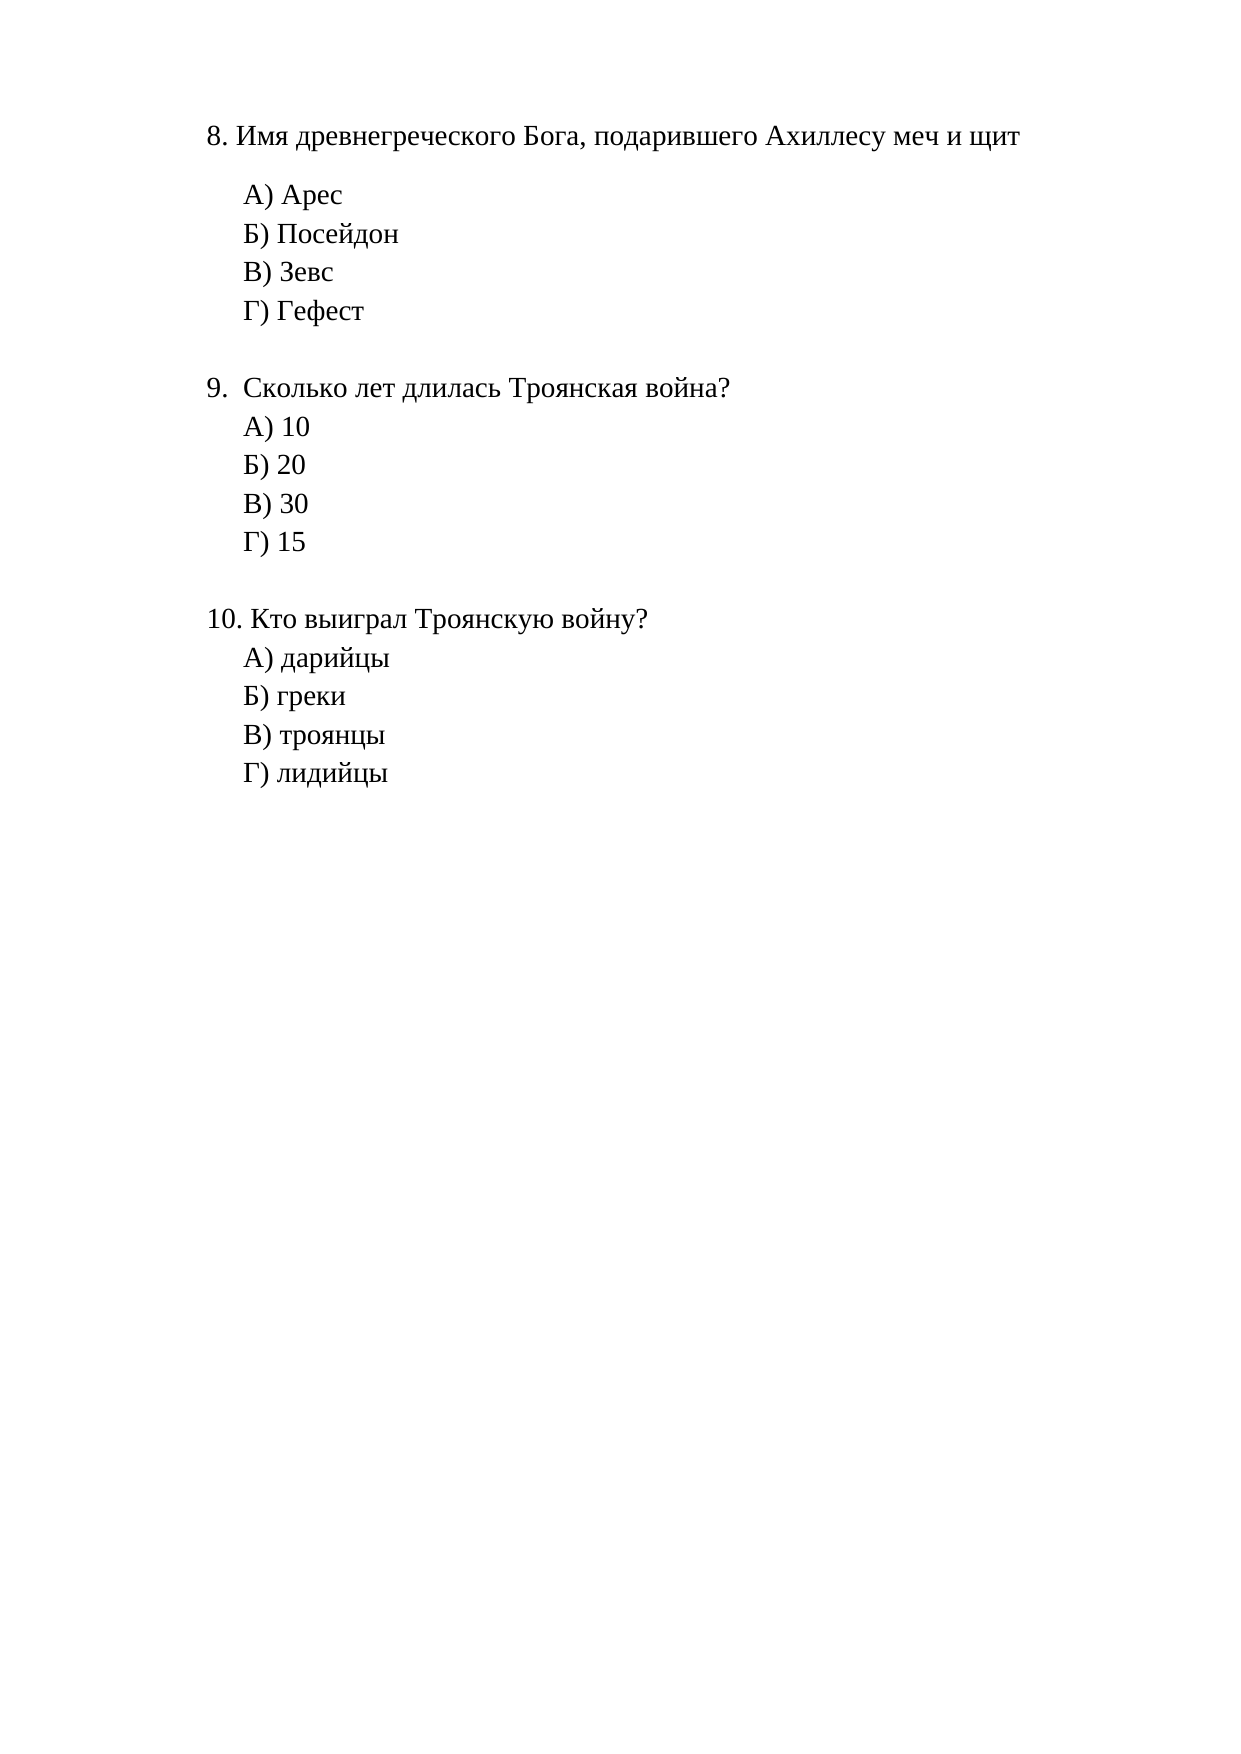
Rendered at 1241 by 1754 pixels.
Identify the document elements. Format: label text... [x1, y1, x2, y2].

text А) дарийцы [177, 640, 1152, 673]
text Г) лидийцы [177, 756, 1152, 789]
text 8. Имя древнегреческого Бога, подарившего Ахиллесу меч и щит [177, 118, 1152, 152]
text В) Зевс [177, 254, 1152, 288]
text Б) греки [177, 678, 1152, 712]
text 9. Сколько лет длилась Троянская война? [177, 370, 1152, 404]
text В) 30 [177, 486, 1152, 519]
text Г) Гефест [177, 293, 1152, 327]
text Б) 20 [177, 447, 1152, 481]
text А) 10 [177, 409, 1152, 442]
text В) троянцы [177, 717, 1152, 751]
text Б) Посейдон [177, 216, 1152, 249]
text 10. Кто выиграл Троянскую войну? [177, 601, 1152, 635]
text А) Арес [177, 177, 1152, 211]
text Г) 15 [177, 524, 1152, 558]
